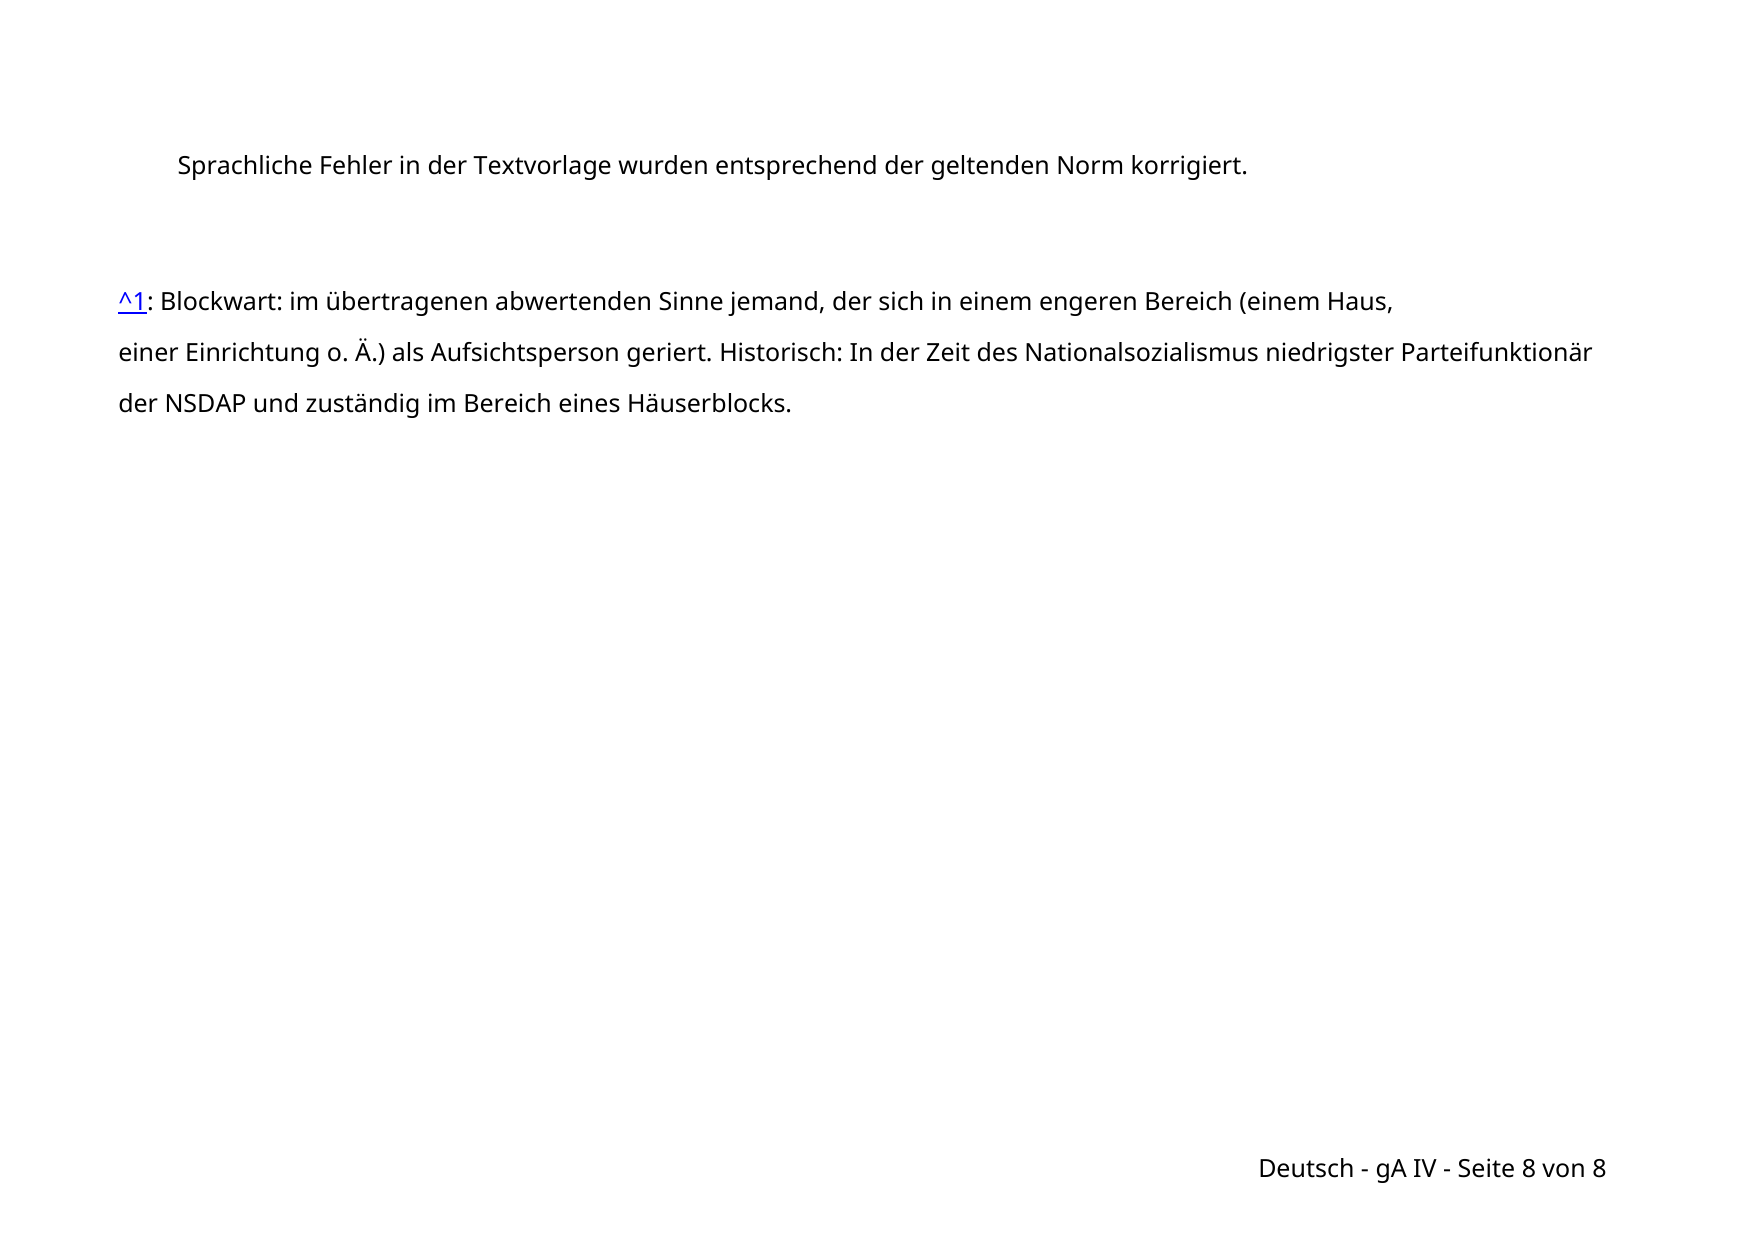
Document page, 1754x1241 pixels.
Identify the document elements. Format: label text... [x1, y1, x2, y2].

text ^1: Blockwart: im übertragenen abwertenden Sinne jemand, der sich in einem engeren Bereich (einem Haus, einer Einrichtung o. Ä.) als Aufsichtsperson geriert. Historisch: In der Zeit des Nationalsozialismus niedrigster Parteifunktionär der NSDAP und zuständig im Bereich eines Häuserblocks. [118, 283, 1606, 419]
list Sprachliche Fehler in der Textvorlage wurden entsprechend der geltenden Norm korrigiert. [177, 148, 1606, 182]
